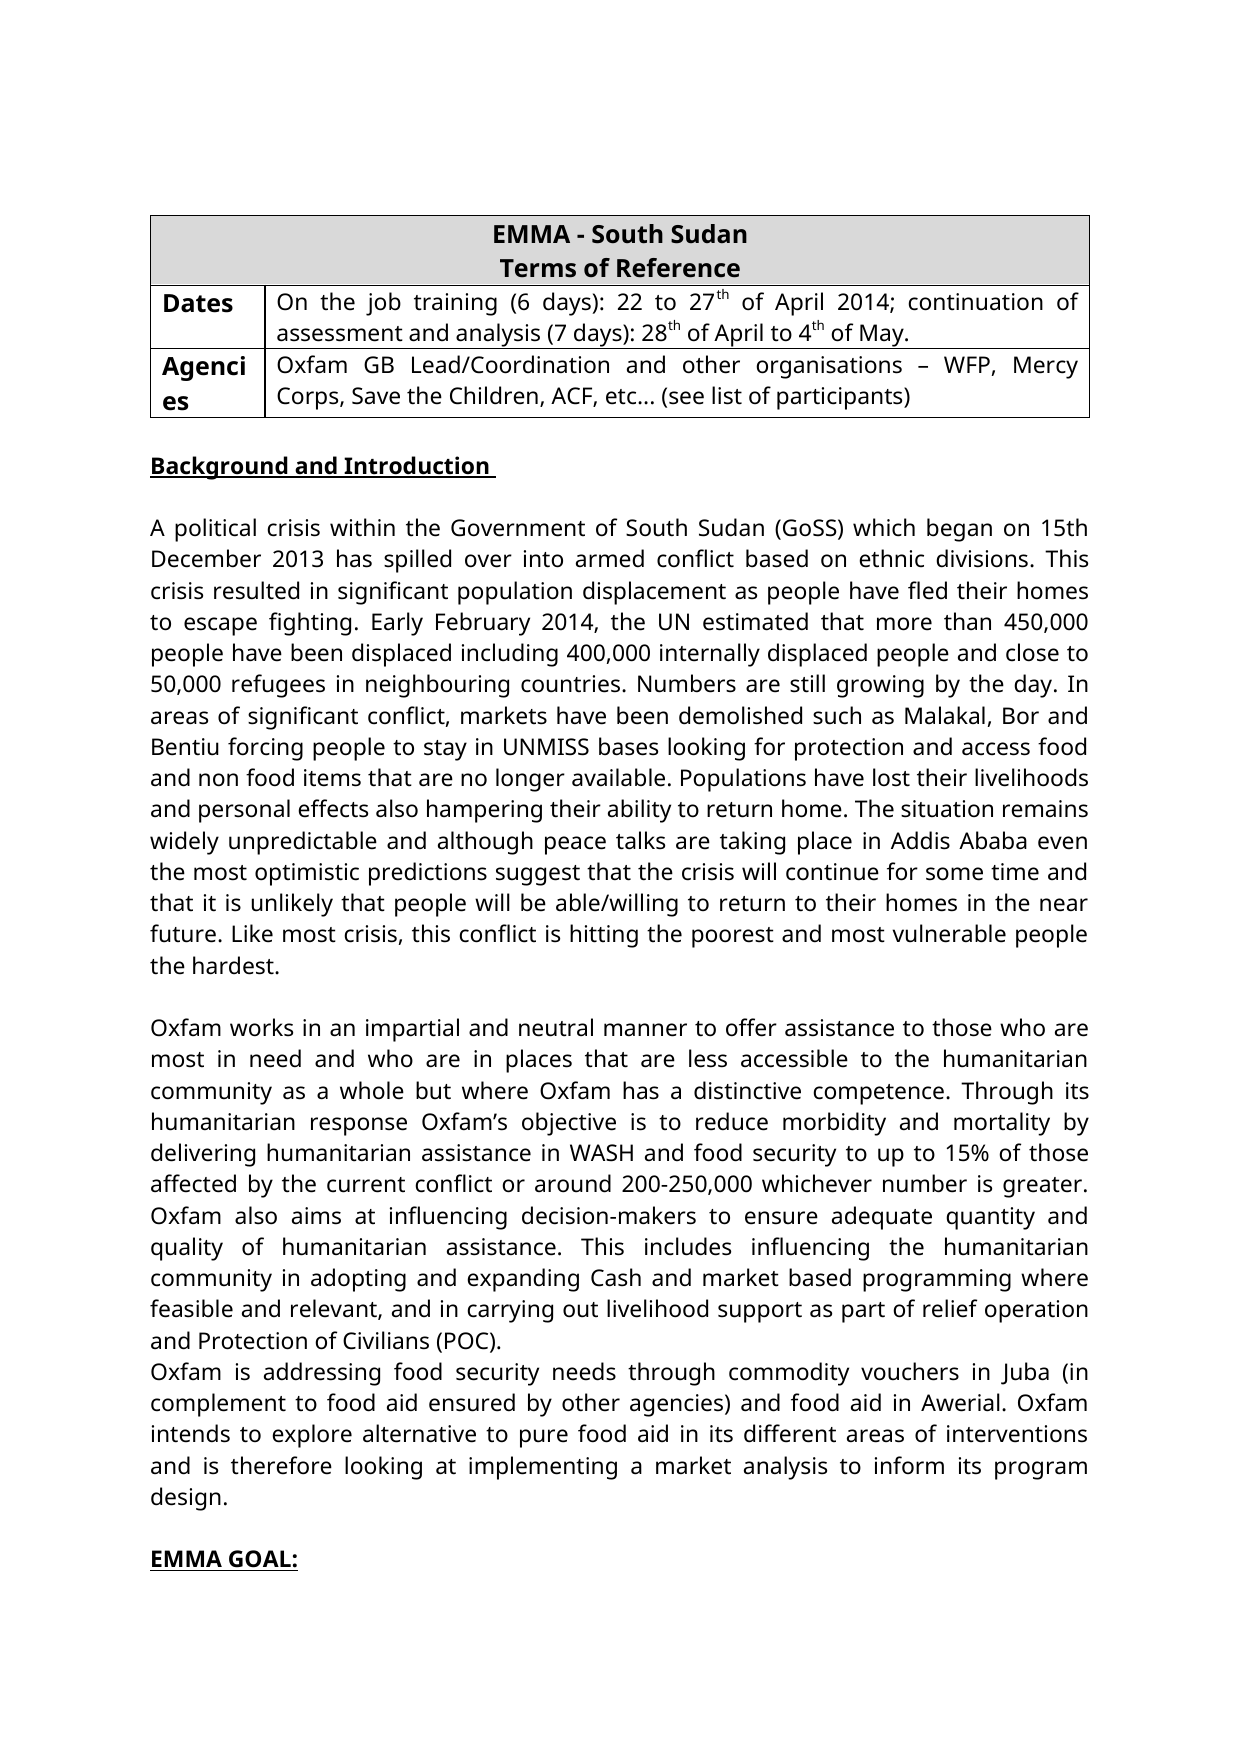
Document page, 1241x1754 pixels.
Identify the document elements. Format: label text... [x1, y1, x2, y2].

table_cell Dates [151, 286, 264, 348]
text Oxfam works in an impartial and neutral manner to offer assistance to those who are most in need and who are in places that are less accessible to the humanitarian community as a whole but where Oxfam has a distinctive competence. Through its humanitarian response Oxfam’s objective is to reduce morbidity and mortality by delivering humanitarian assistance in WASH and food security to up to 15% of those affected by the current conflict or around 200-250,000 whichever number is greater. Oxfam also aims at influencing decision-makers to ensure adequate quantity and quality of humanitarian assistance. This includes influencing the humanitarian community in adopting and expanding Cash and market based programming where feasible and relevant, and in carrying out livelihood support as part of relief operation and Protection of Civilians (POC). [150, 1012, 1090, 1356]
table_cell Agencies [151, 349, 264, 417]
text A political crisis within the Government of South Sudan (GoSS) which began on 15th December 2013 has spilled over into armed conflict based on ethnic divisions. This crisis resulted in significant population displacement as people have fled their homes to escape fighting. Early February 2014, the UN estimated that more than 450,000 people have been displaced including 400,000 internally displaced people and close to 50,000 refugees in neighbouring countries. Numbers are still growing by the day. In areas of significant conflict, markets have been demolished such as Malakal, Bor and Bentiu forcing people to stay in UNMISS bases looking for protection and access food and non food items that are no longer available. Populations have lost their livelihoods and personal effects also hampering their ability to return home. The situation remains widely unpredictable and although peace talks are taking place in Addis Ababa even the most optimistic predictions suggest that the crisis will continue for some time and that it is unlikely that people will be able/willing to return to their homes in the near future. Like most crisis, this conflict is hitting the poorest and most vulnerable people the hardest. [150, 512, 1090, 981]
table_cell Oxfam GB Lead/Coordination and other organisations – WFP, Mercy Corps, Save the Children, ACF, etc... (see list of participants) [266, 349, 1089, 417]
text Oxfam is addressing food security needs through commodity vouchers in Juba (in complement to food aid ensured by other agencies) and food aid in Awerial. Oxfam intends to explore alternative to pure food aid in its different areas of interventions and is therefore looking at implementing a market analysis to inform its program design. [150, 1356, 1090, 1512]
text EMMA GOAL: [150, 1543, 1090, 1574]
text Background and Introduction [150, 449, 1090, 481]
table_header EMMA - South Sudan Terms of Reference [151, 216, 1089, 284]
table_cell On the job training (6 days): 22 to 27th of April 2014; continuation of assessment and analysis (7 days): 28th of April to 4th of May. [266, 286, 1089, 348]
